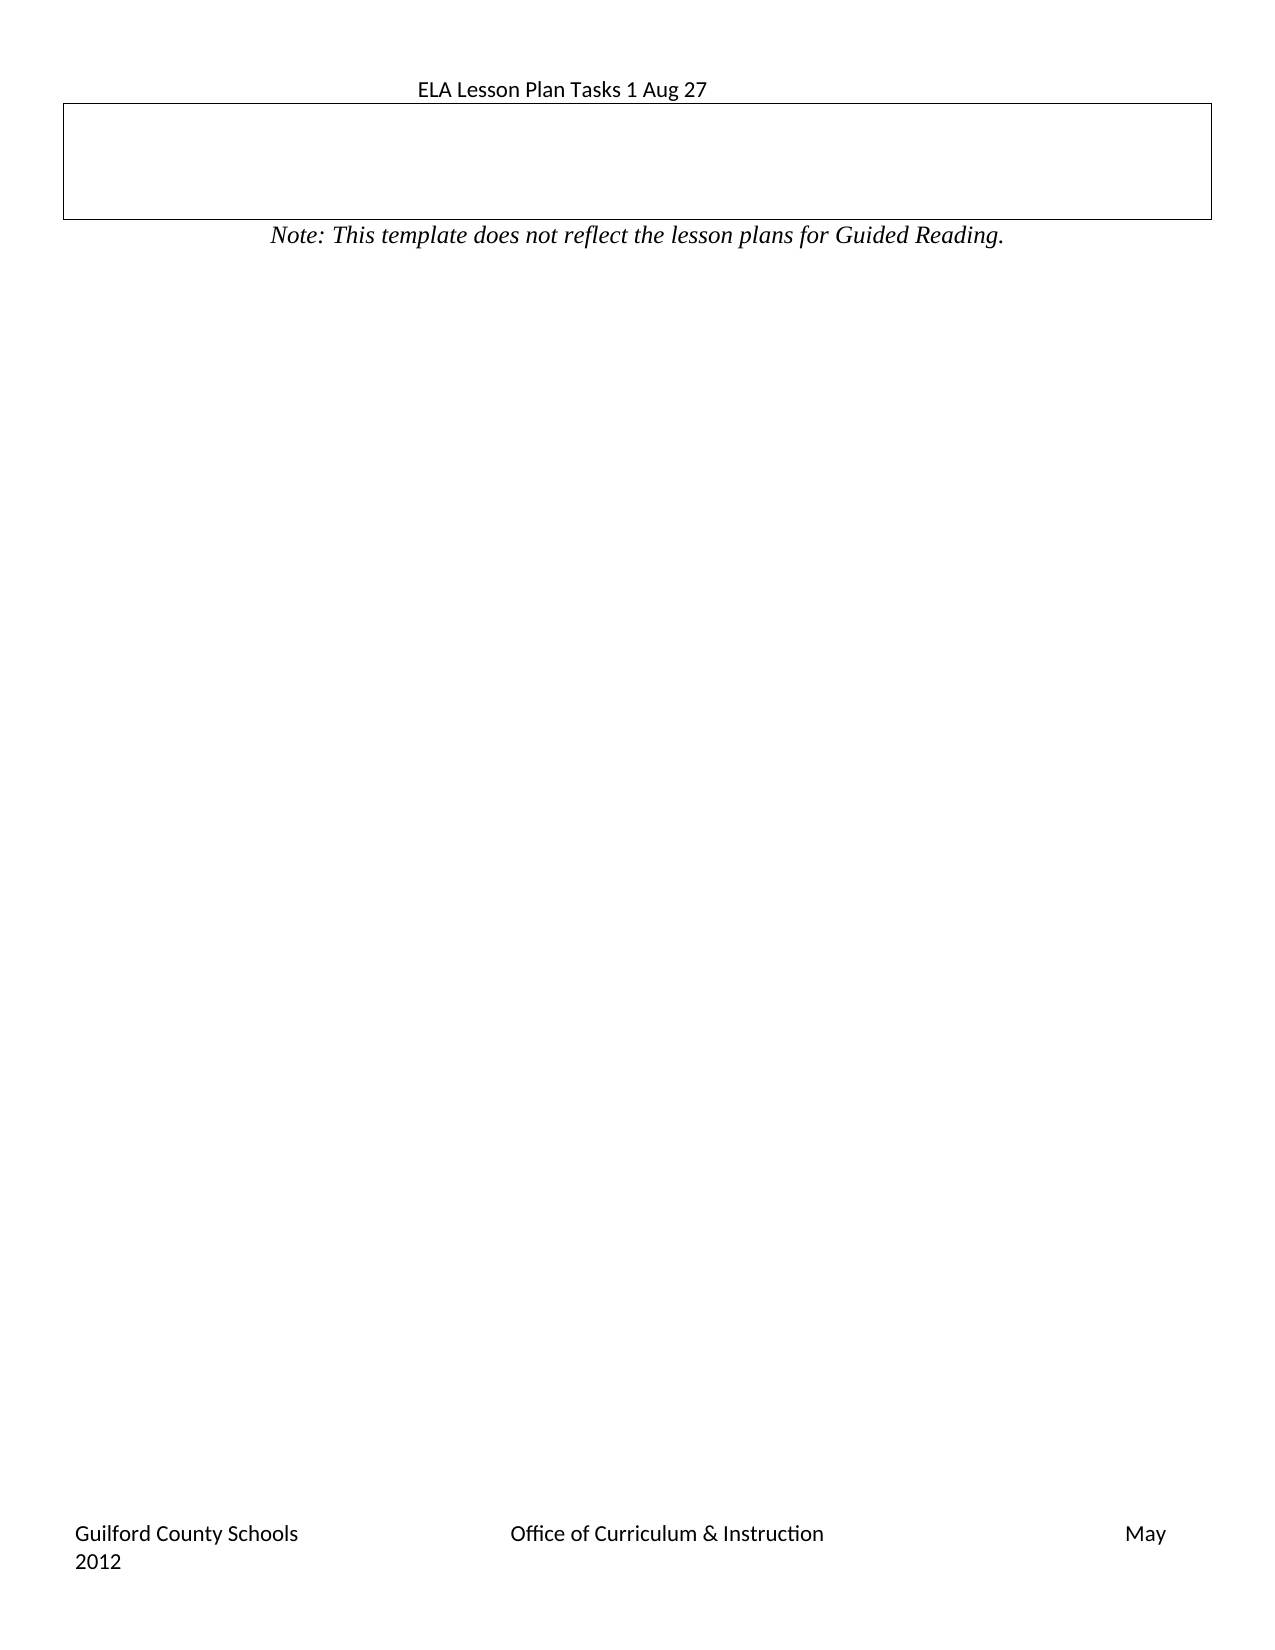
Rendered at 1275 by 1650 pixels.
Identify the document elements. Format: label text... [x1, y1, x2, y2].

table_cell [64, 104, 1211, 219]
text Note: This template does not reflect the lesson plans for Guided Reading. [75, 220, 1200, 249]
